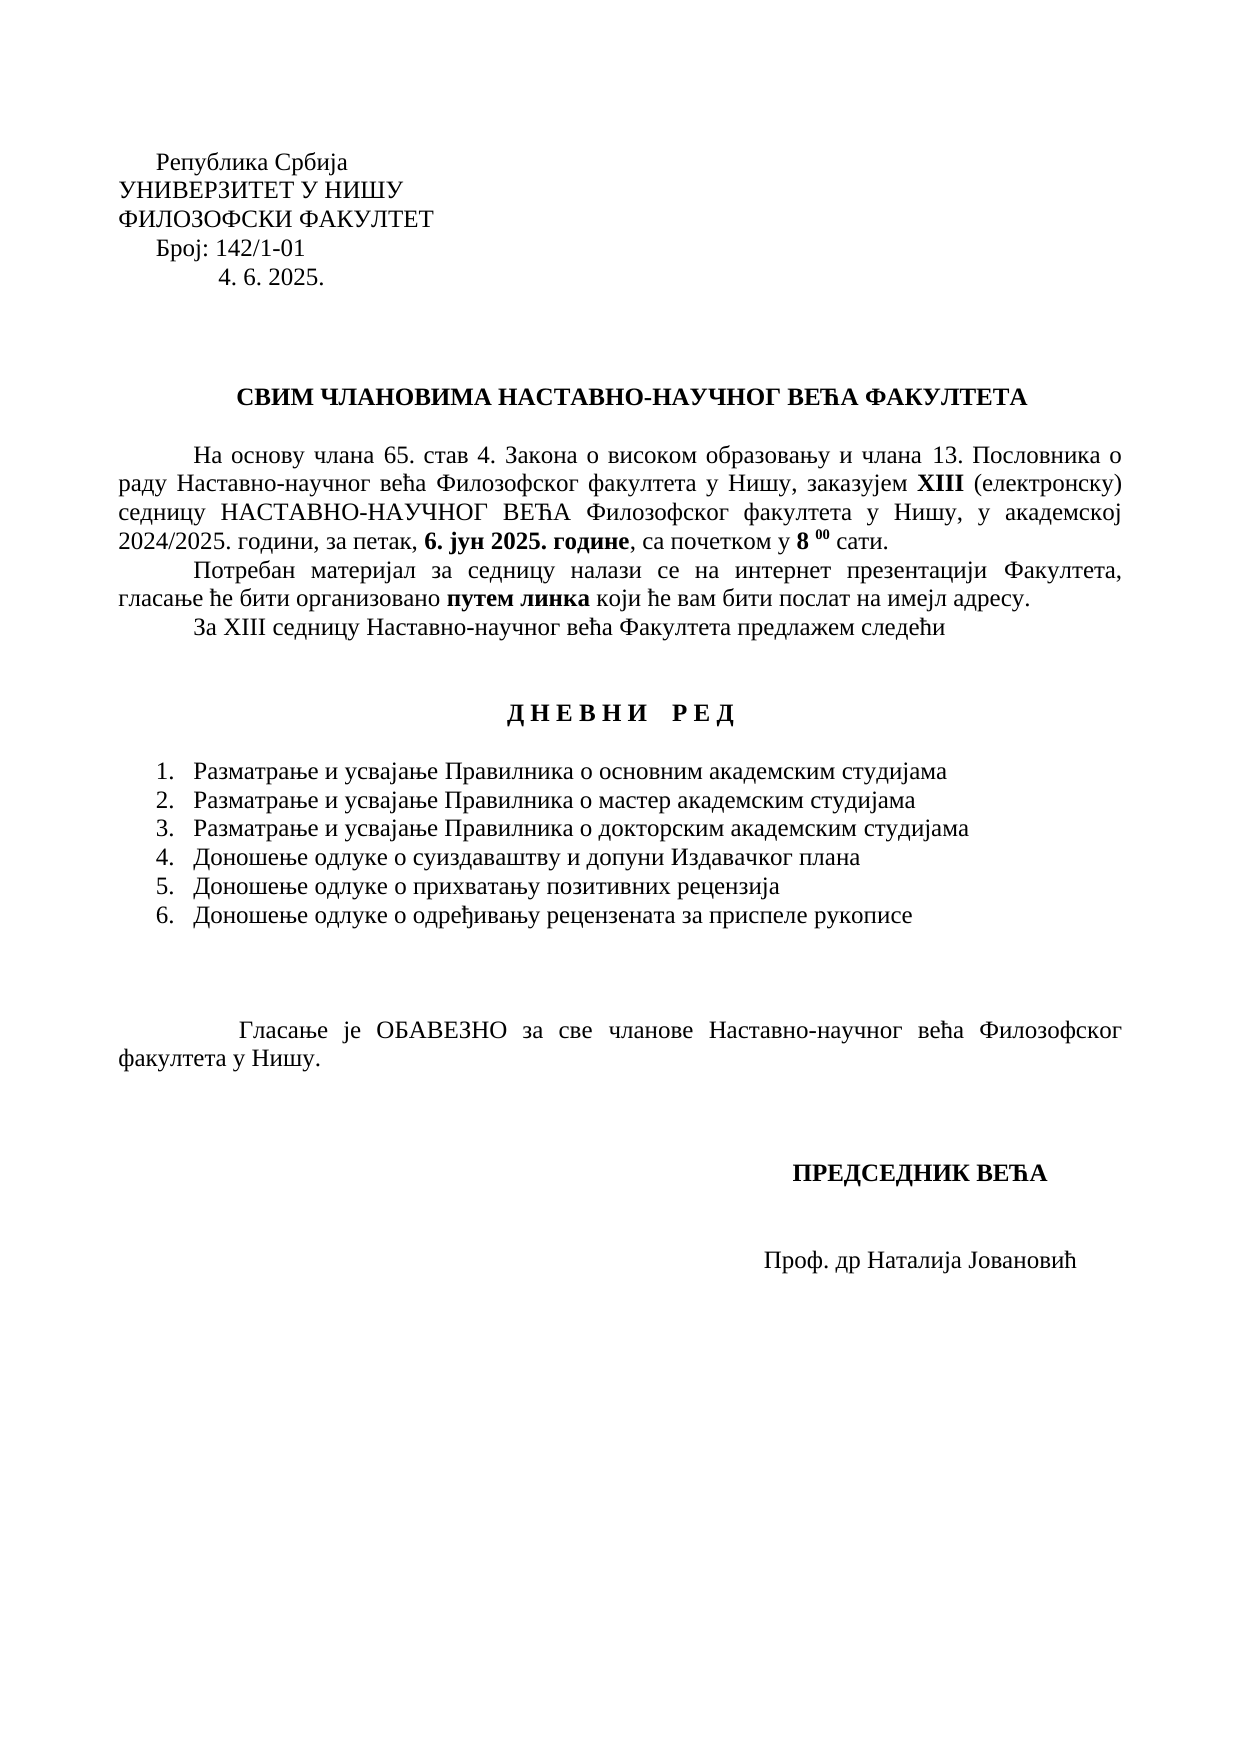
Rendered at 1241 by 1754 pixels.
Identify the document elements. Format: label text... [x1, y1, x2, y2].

text Проф. др Наталија Јовановић [718, 1245, 1122, 1273]
list Доношење одлукe о прихватању позитивних рецензија [156, 871, 1122, 900]
text Гласање је ОБАВЕЗНО за све чланове Наставно-научног већа Филозофског факултета у Нишу. [118, 1015, 1122, 1072]
text Д Н Е В Н И Р Е Д [118, 698, 1122, 727]
list Разматрање и усвајање Правилника о докторским академским студијама [156, 813, 1122, 842]
list Разматрање и усвајање Правилника о мастер академским студијама [156, 785, 1122, 813]
text На основу члана 65. став 4. Закона о високом образовању и члана 13. Пословника о раду Наставно-научног већа Филозофског факултета у Нишу, заказујем XIII (електронску) седницу НАСТАВНО-НАУЧНОГ ВЕЋА Филозофског факултета у Нишу, у академској 2024/2025. години, за петак, 6. јун 2025. године, са почетком у 8 00 сати. [118, 440, 1122, 555]
text Република Србија [118, 147, 1122, 176]
text Потребан материјал за седницу налази се на интернет презентацији Факултета, гласање ће бити организовано путем линка који ће вам бити послат на имејл адресу. [118, 555, 1122, 612]
text СВИМ ЧЛАНОВИМА НАСТАВНО-НАУЧНОГ ВЕЋА ФАКУЛТЕТА [118, 382, 1122, 411]
text ФИЛОЗОФСКИ ФАКУЛТЕТ [118, 204, 1122, 233]
text За XIII седницу Наставно-научног већа Факултета предлажем следећи [118, 612, 1122, 641]
text ПРЕДСЕДНИК ВЕЋА [643, 1158, 1122, 1187]
list Доношење одлуке о суиздаваштву и допуни Издавачког плана [156, 842, 1122, 871]
text УНИВЕРЗИТЕТ У НИШУ [118, 176, 1122, 204]
list Доношење одлуке о одређивању рецензената за приспеле рукописе [156, 900, 1122, 928]
text Број: 142/1-01 [118, 233, 1122, 262]
list Разматрање и усвајање Правилника о основним академским студијама [156, 756, 1122, 785]
text 4. 6. 2025. [118, 262, 1122, 291]
